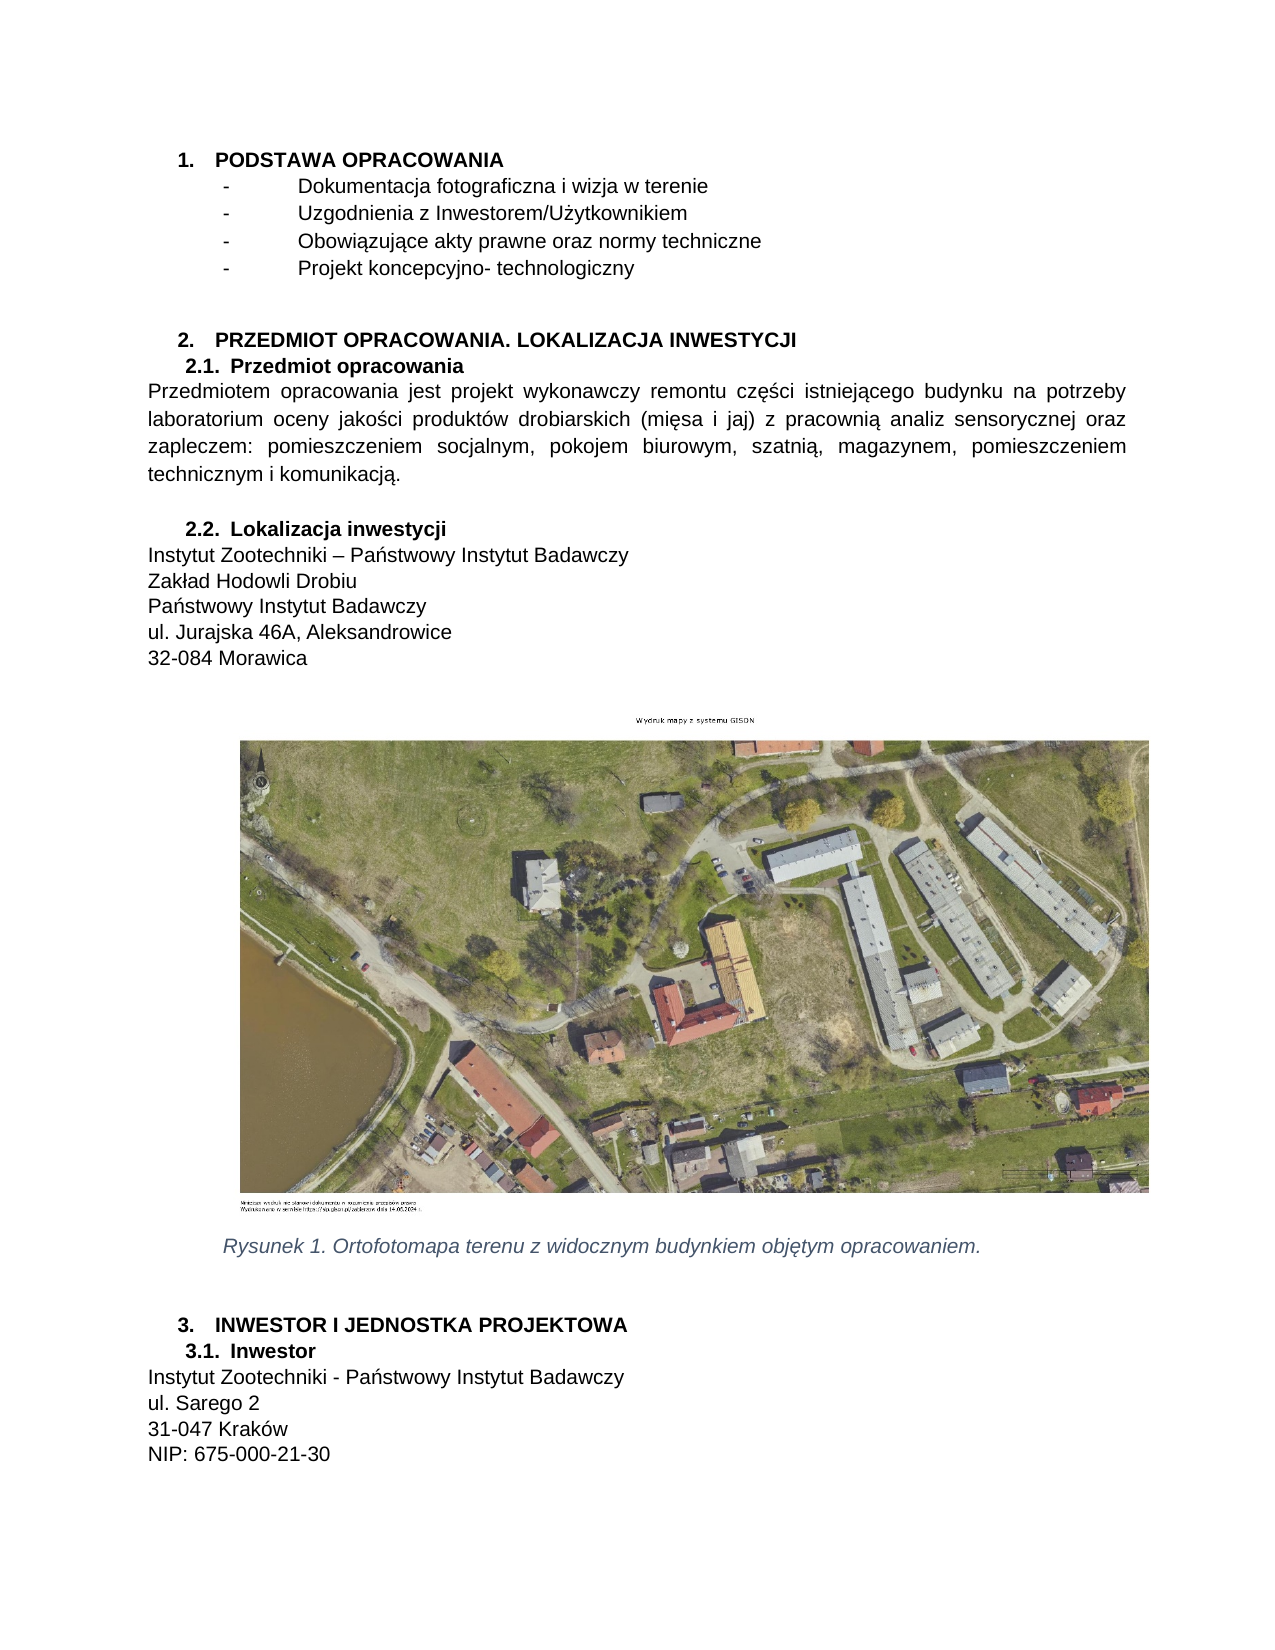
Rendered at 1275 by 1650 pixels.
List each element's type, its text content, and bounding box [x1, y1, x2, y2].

subtitle PODSTAWA OPRACOWANIA [177, 148, 1127, 172]
text Zakład Hodowli Drobiu [148, 568, 1127, 592]
text Instytut Zootechniki – Państwowy Instytut Badawczy [148, 543, 1127, 567]
list - Obowiązujące akty prawne oraz normy techniczne [223, 228, 1127, 252]
text ul. Jurajska 46A, Aleksandrowice [148, 620, 1127, 644]
subtitle INWESTOR I JEDNOSTKA PROJEKTOWA [177, 1313, 1127, 1337]
text Przedmiotem opracowania jest projekt wykonawczy remontu części istniejącego budynku na potrzeby laboratorium oceny jakości produktów drobiarskich (mięsa i jaj) z pracownią analiz sensorycznej oraz zapleczem: pomieszczeniem socjalnym, pokojem biurowym, szatnią, magazynem, pomieszczeniem technicznym i komunikacją. [148, 379, 1127, 486]
text NIP: 675-000-21-30 [148, 1442, 1127, 1466]
text 31-047 Kraków [148, 1416, 1127, 1440]
subtitle Przedmiot opracowania [185, 353, 1127, 377]
text Rysunek 1. Ortofotomapa terenu z widocznym budynkiem objętym opracowaniem. [223, 1234, 1127, 1258]
picture [222, 697, 1168, 1232]
text Państwowy Instytut Badawczy [148, 594, 1127, 618]
subtitle Inwestor [185, 1339, 1127, 1363]
subtitle PRZEDMIOT OPRACOWANIA. LOKALIZACJA INWESTYCJI [177, 328, 1127, 352]
text 32-084 Morawica [148, 646, 1127, 670]
list - Projekt koncepcyjno- technologiczny [223, 256, 1127, 280]
text ul. Sarego 2 [148, 1391, 1127, 1414]
list - Dokumentacja fotograficzna i wizja w terenie [223, 173, 1127, 197]
text Instytut Zootechniki - Państwowy Instytut Badawczy [148, 1365, 1127, 1389]
subtitle Lokalizacja inwestycji [185, 517, 1127, 541]
list - Uzgodnienia z Inwestorem/Użytkownikiem [223, 201, 1127, 225]
